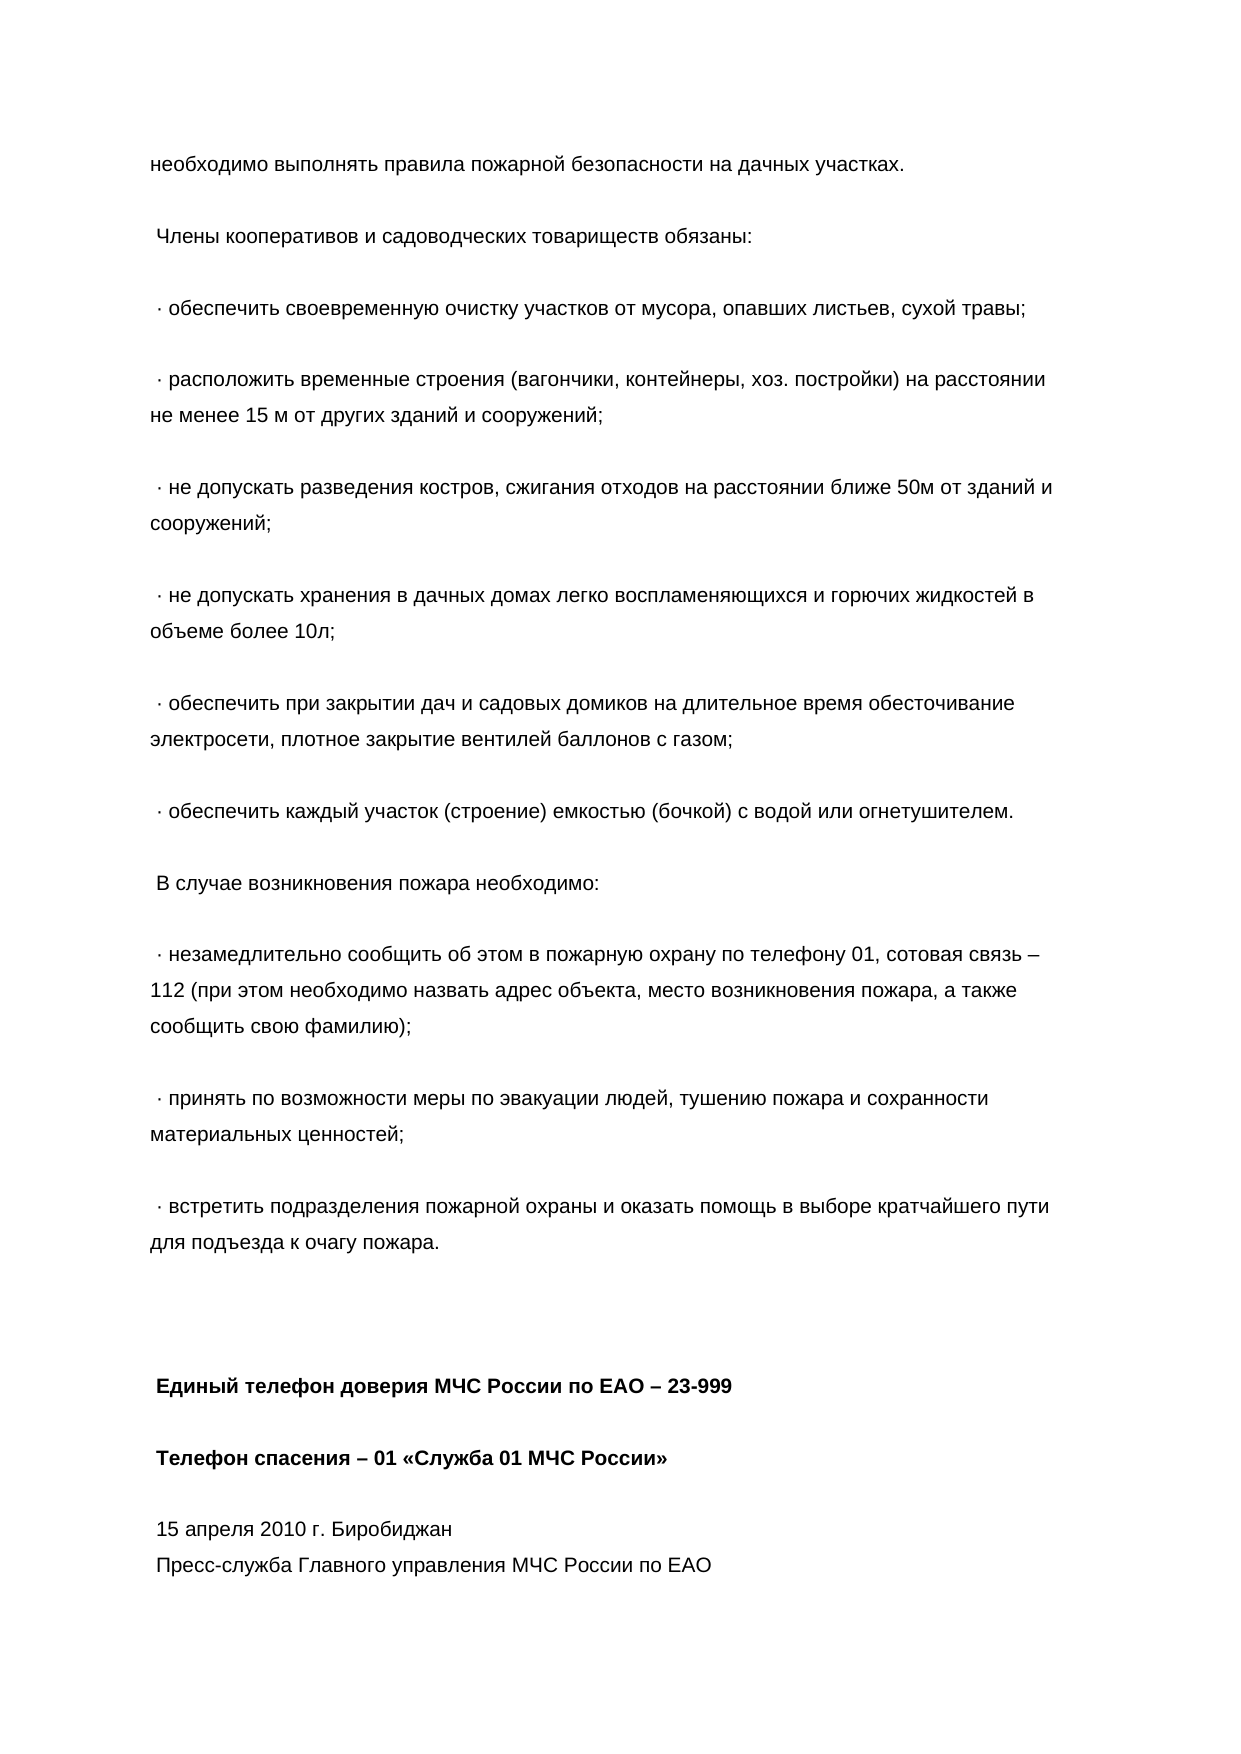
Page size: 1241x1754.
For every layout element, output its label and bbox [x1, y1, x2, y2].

table_cell [140, 150, 1078, 1577]
